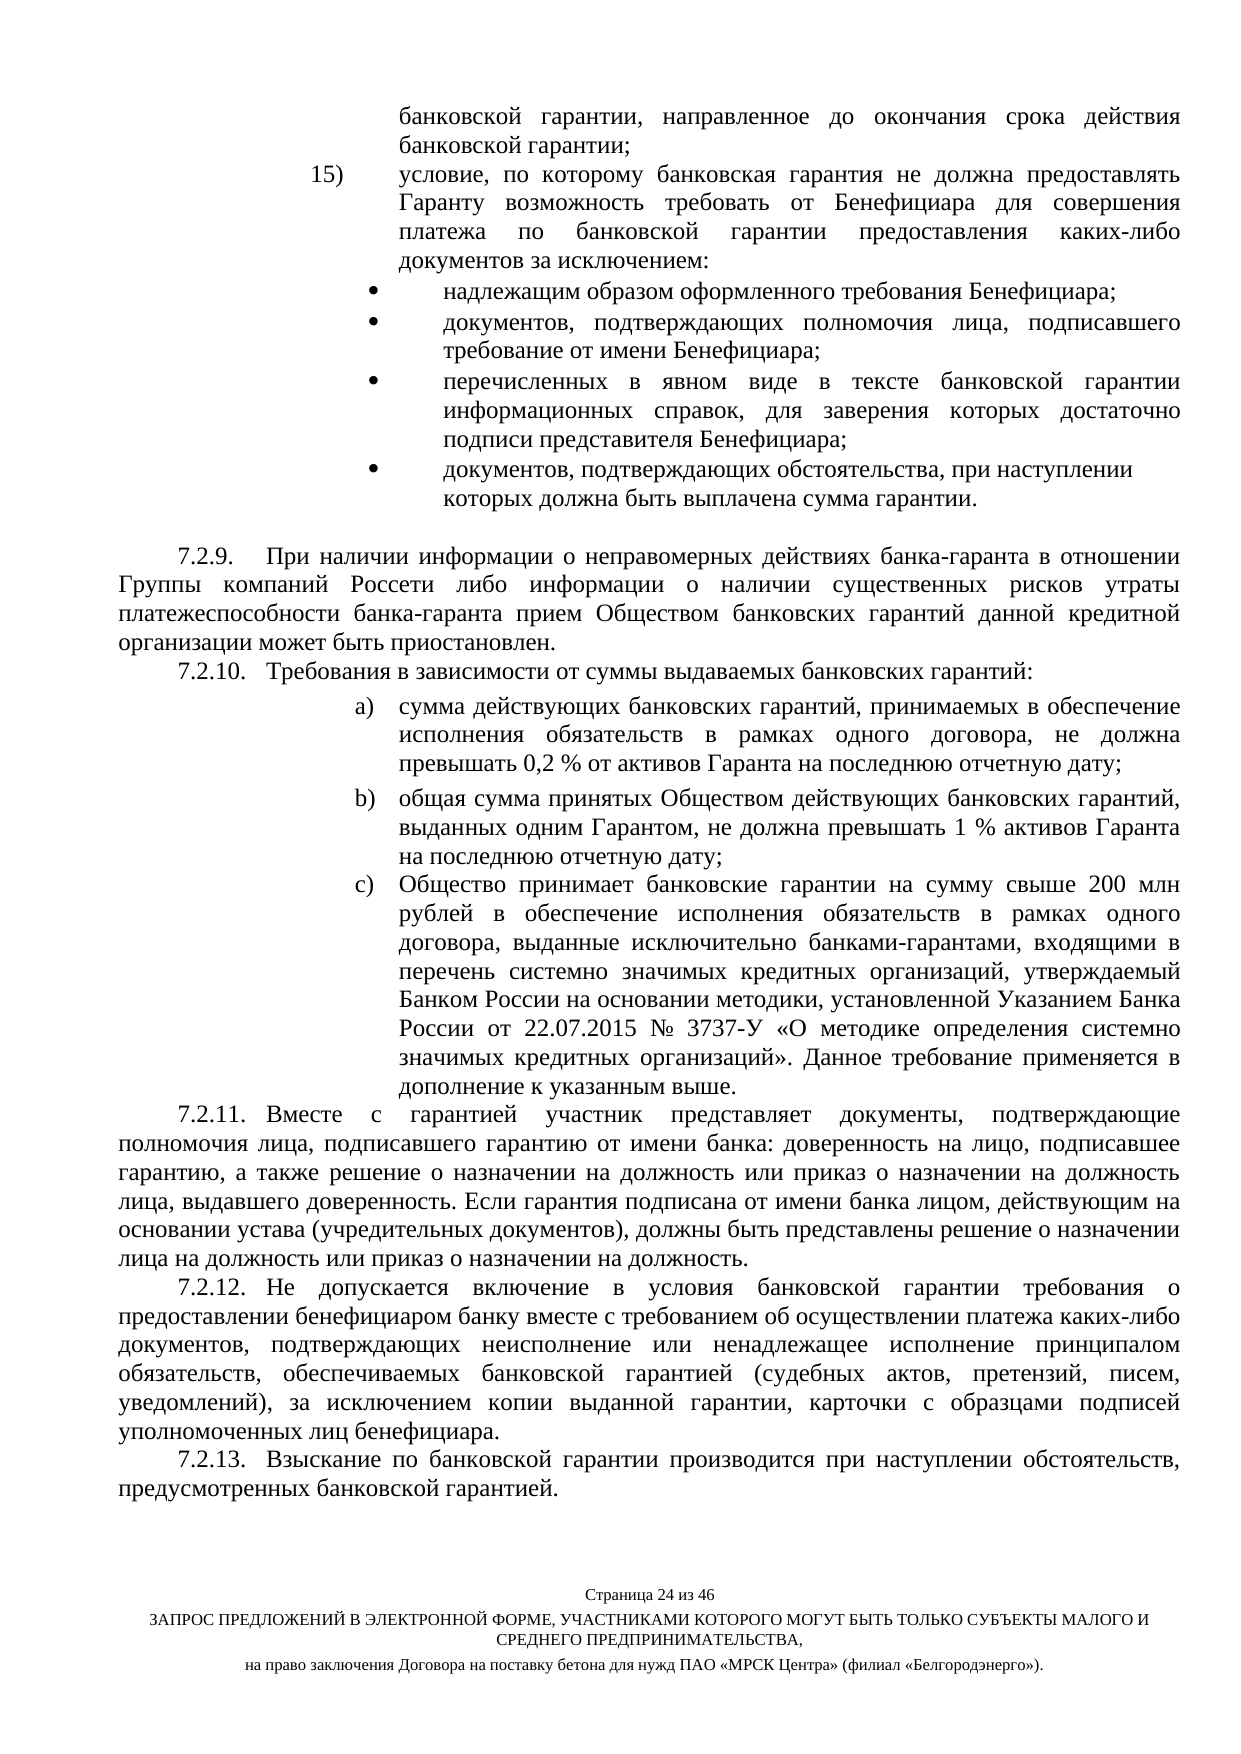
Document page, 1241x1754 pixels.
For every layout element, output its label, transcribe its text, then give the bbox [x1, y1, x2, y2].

list Требования в зависимости от суммы выдаваемых банковских гарантий: [118, 656, 1181, 684]
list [310, 101, 1181, 159]
list Общество принимает банковские гарантии на сумму свыше 200 млн рублей в обеспечение исполнения обязательств в рамках одного договора, выданные исключительно банками-гарантами, входящими в перечень системно значимых кредитных организаций, утверждаемый Банком России на основании методики, установленной Указанием Банка России от 22.07.2015 № 3737-У «О методике определения системно значимых кредитных организаций». Данное требование применяется в дополнение к указанным выше. [354, 869, 1181, 1099]
list При наличии информации о неправомерных действиях банка-гаранта в отношении Группы компаний Россети либо информации о наличии существенных рисков утраты платежеспособности банка-гаранта прием Обществом банковских гарантий данной кредитной организации может быть приостановлен. [118, 541, 1181, 656]
list Вместе с гарантией участник представляет документы, подтверждающие полномочия лица, подписавшего гарантию от имени банка: доверенность на лицо, подписавшее гарантию, а также решение о назначении на должность или приказ о назначении на должность лица, выдавшего доверенность. Если гарантия подписана от имени банка лицом, действующим на основании устава (учредительных документов), должны быть представлены решение о назначении лица на должность или приказ о назначении на должность. [118, 1099, 1181, 1272]
list надлежащим образом оформленного требования Бенефициара; [369, 276, 1181, 304]
list Взыскание по банковской гарантии производится при наступлении обстоятельств, предусмотренных банковской гарантией. [118, 1444, 1181, 1502]
list документов, подтверждающих полномочия лица, подписавшего требование от имени Бенефициара; [369, 307, 1181, 364]
list общая сумма принятых Обществом действующих банковских гарантий, выданных одним Гарантом, не должна превышать 1 % активов Гаранта на последнюю отчетную дату; [354, 783, 1181, 869]
list Не допускается включение в условия банковской гарантии требования о предоставлении бенефициаром банку вместе с требованием об осуществлении платежа каких-либо документов, подтверждающих неисполнение или ненадлежащее исполнение принципалом обязательств, обеспечиваемых банковской гарантией (судебных актов, претензий, писем, уведомлений), за исключением копии выданной гарантии, карточки с образцами подписей уполномоченных лиц бенефициара. [118, 1272, 1181, 1444]
list условие, по которому банковская гарантия не должна предоставлять Гаранту возможность требовать от Бенефициара для совершения платежа по банковской гарантии предоставления каких-либо документов за исключением: [310, 159, 1181, 274]
list сумма действующих банковских гарантий, принимаемых в обеспечение исполнения обязательств в рамках одного договора, не должна превышать 0,2 % от активов Гаранта на последнюю отчетную дату; [354, 691, 1181, 777]
list документов, подтверждающих обстоятельства, при наступлении которых должна быть выплачена сумма гарантии. [369, 454, 1181, 512]
list перечисленных в явном виде в тексте банковской гарантии информационных справок, для заверения которых достаточно подписи представителя Бенефициара; [369, 366, 1181, 452]
